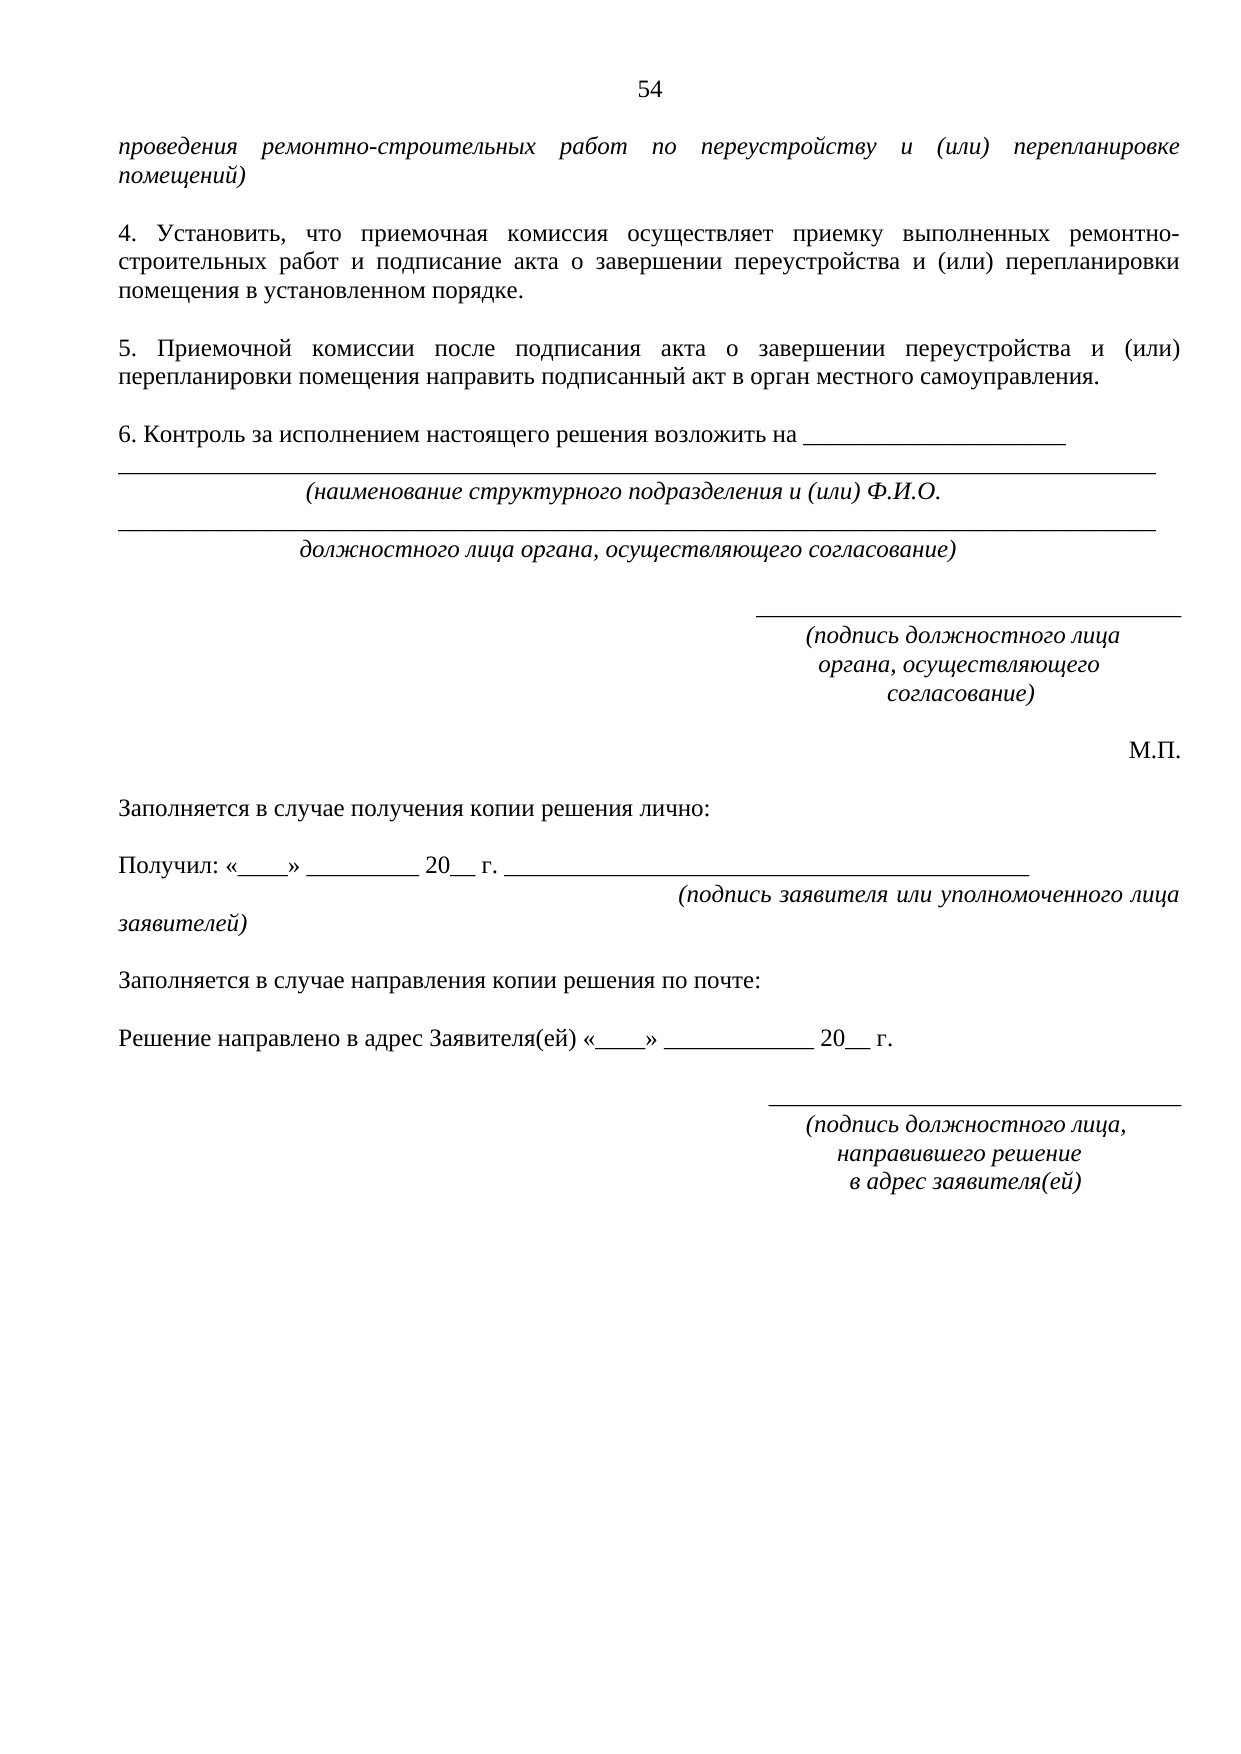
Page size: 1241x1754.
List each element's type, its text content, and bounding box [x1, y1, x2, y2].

text Получил: «____» _________ 20__ г. __________________________________________ [118, 850, 1181, 879]
text М.П. [118, 735, 1181, 764]
text должностного лица органа, осуществляющего согласование) [118, 534, 1181, 563]
text направившего решение [118, 1138, 1181, 1166]
text Заполняется в случае направления копии решения по почте: [118, 965, 1181, 994]
text 6. Контроль за исполнением настоящего решения возложить на _____________________ [118, 419, 1181, 448]
text согласование) [118, 678, 1181, 706]
text в адрес заявителя(ей) [118, 1166, 1181, 1195]
text ___________________________________________________________________________________ [118, 448, 1181, 476]
text __________________________________ [118, 591, 1181, 620]
text (наименование структурного подразделения и (или) Ф.И.О. [118, 476, 1181, 505]
text Решение направлено в адрес Заявителя(ей) «____» ____________ 20__ г. [118, 1023, 1181, 1051]
text ___________________________________________________________________________________ [118, 505, 1181, 534]
text (подпись заявителя или уполномоченного лица заявителей) [118, 879, 1181, 936]
text 4. Установить, что приемочная комиссия осуществляет приемку выполненных ремонтно-строительных работ и подписание акта о завершении переустройства и (или) перепланировки помещения в установленном порядке. [118, 218, 1181, 304]
text _________________________________ [118, 1080, 1181, 1109]
text (подпись должностного лица [118, 620, 1181, 649]
text Заполняется в случае получения копии решения лично: [118, 793, 1181, 821]
text проведения ремонтно-строительных работ по переустройству и (или) перепланировке помещений) [118, 131, 1181, 189]
text 5. Приемочной комиссии после подписания акта о завершении переустройства и (или) перепланировки помещения направить подписанный акт в орган местного самоуправления. [118, 333, 1181, 390]
text органа, осуществляющего [118, 649, 1181, 678]
text (подпись должностного лица, [118, 1109, 1181, 1138]
